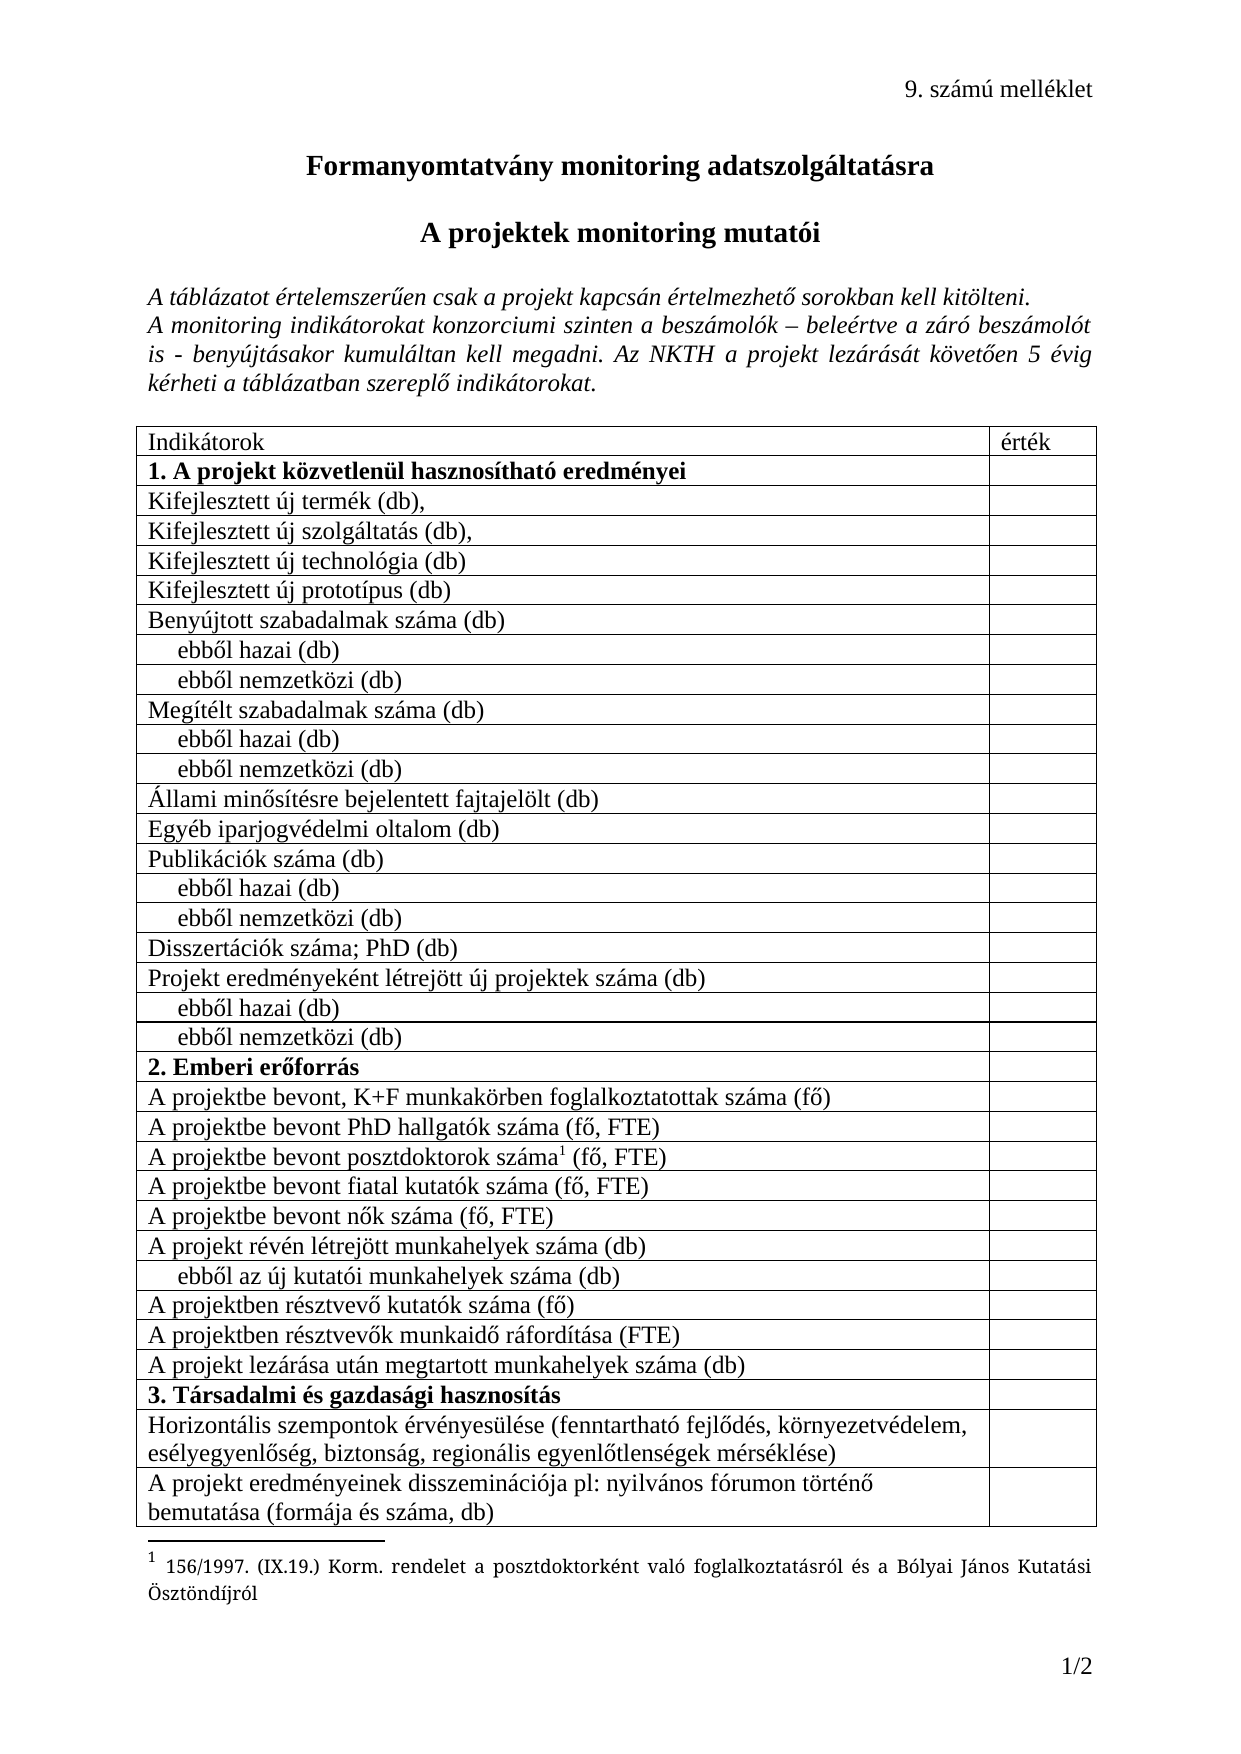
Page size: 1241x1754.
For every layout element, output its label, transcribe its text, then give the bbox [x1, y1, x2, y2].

table_cell [990, 1112, 1096, 1141]
table_header érték [990, 427, 1096, 455]
table_cell A projektben résztvevő kutatók száma (fő) [137, 1291, 989, 1319]
table_cell Publikációk száma (db) [137, 844, 989, 872]
table_header Indikátorok [137, 427, 989, 455]
table_cell [990, 963, 1096, 992]
table_cell 1. A projekt közvetlenül hasznosítható eredményei [137, 456, 989, 485]
table_cell [990, 1052, 1096, 1081]
table_cell A projektbe bevont posztdoktorok száma (fő, FTE) [137, 1142, 989, 1170]
table_cell [990, 605, 1096, 634]
table_cell ebből hazai (db) [137, 874, 989, 902]
table_cell ebből nemzetközi (db) [137, 1023, 989, 1051]
table_cell [990, 695, 1096, 723]
table_cell [990, 725, 1096, 753]
table_cell A projektbe bevont, K+F munkakörben foglalkoztatottak száma (fő) [137, 1082, 989, 1111]
table_cell [990, 1350, 1096, 1379]
table_cell [990, 844, 1096, 872]
table_cell [990, 1291, 1096, 1319]
text A táblázatot értelemszerűen csak a projekt kapcsán értelmezhető sorokban kell kitölteni. [148, 282, 1092, 311]
table_cell [990, 784, 1096, 813]
table_cell Kifejlesztett új technológia (db) [137, 546, 989, 574]
table_cell [990, 814, 1096, 843]
table_cell A projekt eredményeinek disszeminációja pl: nyilvános fórumon történő bemutatása (formája és száma, db) [137, 1468, 989, 1526]
table_cell [990, 576, 1096, 604]
table_cell [990, 754, 1096, 783]
table_cell Disszertációk száma; PhD (db) [137, 933, 989, 962]
table_cell ebből nemzetközi (db) [137, 754, 989, 783]
table_cell ebből az új kutatói munkahelyek száma (db) [137, 1261, 989, 1289]
table_cell Kifejlesztett új termék (db), [137, 486, 989, 515]
table_cell [990, 516, 1096, 545]
table_cell Benyújtott szabadalmak száma (db) [137, 605, 989, 634]
table_cell [990, 933, 1096, 962]
table_cell Horizontális szempontok érvényesülése (fenntartható fejlődés, környezetvédelem, esélyegyenlőség, biztonság, regionális egyenlőtlenségek mérséklése) [137, 1410, 989, 1467]
table_cell [990, 665, 1096, 694]
table_cell A projektbe bevont nők száma (fő, FTE) [137, 1201, 989, 1230]
table_cell Egyéb iparjogvédelmi oltalom (db) [137, 814, 989, 843]
table_cell A projektben résztvevők munkaidő ráfordítása (FTE) [137, 1320, 989, 1349]
subtitle Formanyomtatvány monitoring adatszolgáltatásra [148, 148, 1092, 181]
table_cell 3. Társadalmi és gazdasági hasznosítás [137, 1380, 989, 1409]
table_cell Kifejlesztett új prototípus (db) [137, 576, 989, 604]
table_cell 2. Emberi erőforrás [137, 1052, 989, 1081]
table_cell [990, 546, 1096, 574]
table_cell ebből hazai (db) [137, 993, 989, 1021]
table_cell A projekt révén létrejött munkahelyek száma (db) [137, 1231, 989, 1260]
table_cell A projekt lezárása után megtartott munkahelyek száma (db) [137, 1350, 989, 1379]
table_cell Állami minősítésre bejelentett fajtajelölt (db) [137, 784, 989, 813]
table_cell [990, 1082, 1096, 1111]
table_cell A projektbe bevont PhD hallgatók száma (fő, FTE) [137, 1112, 989, 1141]
table_cell [990, 1201, 1096, 1230]
table_cell [990, 486, 1096, 515]
subtitle A projektek monitoring mutatói [148, 215, 1092, 248]
table_cell [990, 1171, 1096, 1200]
table_cell [990, 456, 1096, 485]
table_cell ebből nemzetközi (db) [137, 665, 989, 694]
table_cell Projekt eredményeként létrejött új projektek száma (db) [137, 963, 989, 992]
table_cell Megítélt szabadalmak száma (db) [137, 695, 989, 723]
table_cell ebből hazai (db) [137, 635, 989, 664]
table_cell [990, 1320, 1096, 1349]
table_cell [990, 1023, 1096, 1051]
table_cell [990, 993, 1096, 1021]
table_cell [990, 874, 1096, 902]
table_cell [990, 1261, 1096, 1289]
table_cell Kifejlesztett új szolgáltatás (db), [137, 516, 989, 545]
table_cell [990, 1468, 1096, 1526]
table_cell [990, 1380, 1096, 1409]
table_cell [990, 635, 1096, 664]
table_cell [990, 1142, 1096, 1170]
table_cell A projektbe bevont fiatal kutatók száma (fő, FTE) [137, 1171, 989, 1200]
table_cell ebből nemzetközi (db) [137, 903, 989, 932]
table_cell ebből hazai (db) [137, 725, 989, 753]
table_cell [990, 903, 1096, 932]
table_cell [990, 1410, 1096, 1467]
text A monitoring indikátorokat konzorciumi szinten a beszámolók – beleértve a záró beszámolót is - benyújtásakor kumuláltan kell megadni. Az NKTH a projekt lezárását követően 5 évig kérheti a táblázatban szereplő indikátorokat. [148, 311, 1092, 397]
table_cell [990, 1231, 1096, 1260]
